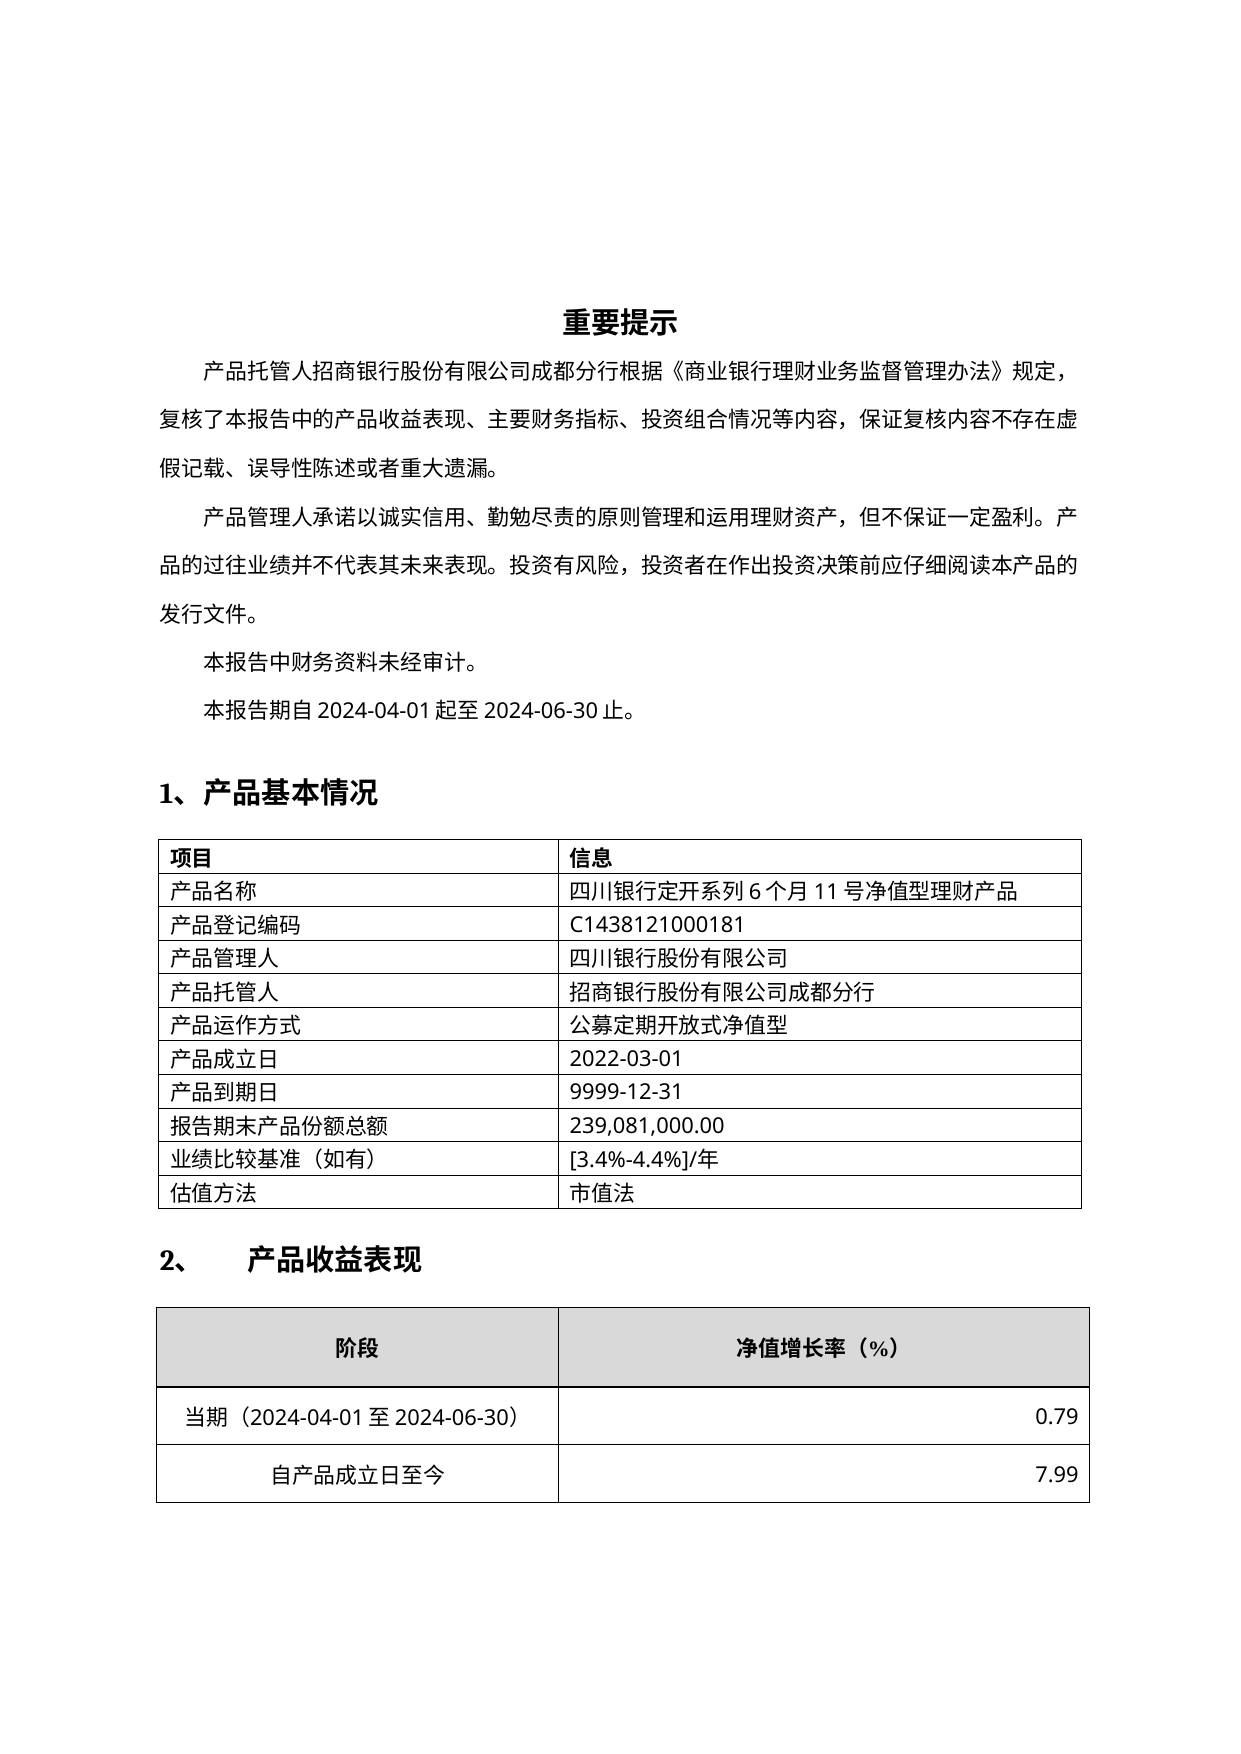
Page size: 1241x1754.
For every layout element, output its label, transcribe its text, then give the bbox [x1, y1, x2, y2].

table_cell 239,081,000.00 [559, 1109, 1081, 1141]
table_cell 市值法 [559, 1176, 1081, 1208]
table_cell 0.79 [559, 1388, 1089, 1444]
table_cell 报告期末产品份额总额 [159, 1109, 558, 1141]
title 产品基本情况 [159, 758, 1081, 823]
title 产品收益表现 [159, 1225, 1081, 1290]
text 产品托管人招商银行股份有限公司成都分行根据《商业银行理财业务监督管理办法》规定，复核了本报告中的产品收益表现、主要财务指标、投资组合情况等内容，保证复核内容不存在虚假记载、误导性陈述或者重大遗漏。 [159, 353, 1092, 483]
table_cell 产品托管人 [159, 974, 558, 1007]
table_header 净值增长率（%） [559, 1308, 1089, 1386]
text 本报告中财务资料未经审计。 [159, 645, 1092, 677]
text 重要提示 [159, 288, 1081, 353]
text 产品管理人承诺以诚实信用、勤勉尽责的原则管理和运用理财资产，但不保证一定盈利。产品的过往业绩并不代表其未来表现。投资有风险，投资者在作出投资决策前应仔细阅读本产品的发行文件。 [159, 499, 1092, 629]
table_header 阶段 [157, 1308, 558, 1386]
table_cell 招商银行股份有限公司成都分行 [559, 974, 1081, 1007]
table_cell 7.99 [559, 1445, 1089, 1502]
table_cell 公募定期开放式净值型 [559, 1008, 1081, 1040]
table_cell 9999-12-31 [559, 1075, 1081, 1107]
table_cell 产品到期日 [159, 1075, 558, 1107]
table_cell [3.4%-4.4%]/年 [559, 1142, 1081, 1174]
table_cell 当期（2024-04-01至2024-06-30） [157, 1388, 558, 1444]
table_header 信息 [559, 840, 1081, 873]
table_cell 2022-03-01 [559, 1041, 1081, 1074]
table_cell 四川银行定开系列6个月11号净值型理财产品 [559, 874, 1081, 906]
table_cell 产品名称 [159, 874, 558, 906]
table_cell 四川银行股份有限公司 [559, 941, 1081, 973]
table_cell 产品管理人 [159, 941, 558, 973]
table_cell C1438121000181 [559, 907, 1081, 940]
table_cell 自产品成立日至今 [157, 1445, 558, 1502]
table_cell 产品登记编码 [159, 907, 558, 940]
text 本报告期自2024-04-01起至2024-06-30止。 [159, 693, 1092, 726]
table_cell 估值方法 [159, 1176, 558, 1208]
table_cell 业绩比较基准（如有） [159, 1142, 558, 1174]
table_cell 产品运作方式 [159, 1008, 558, 1040]
table_header 项目 [159, 840, 558, 873]
table_cell 产品成立日 [159, 1041, 558, 1074]
